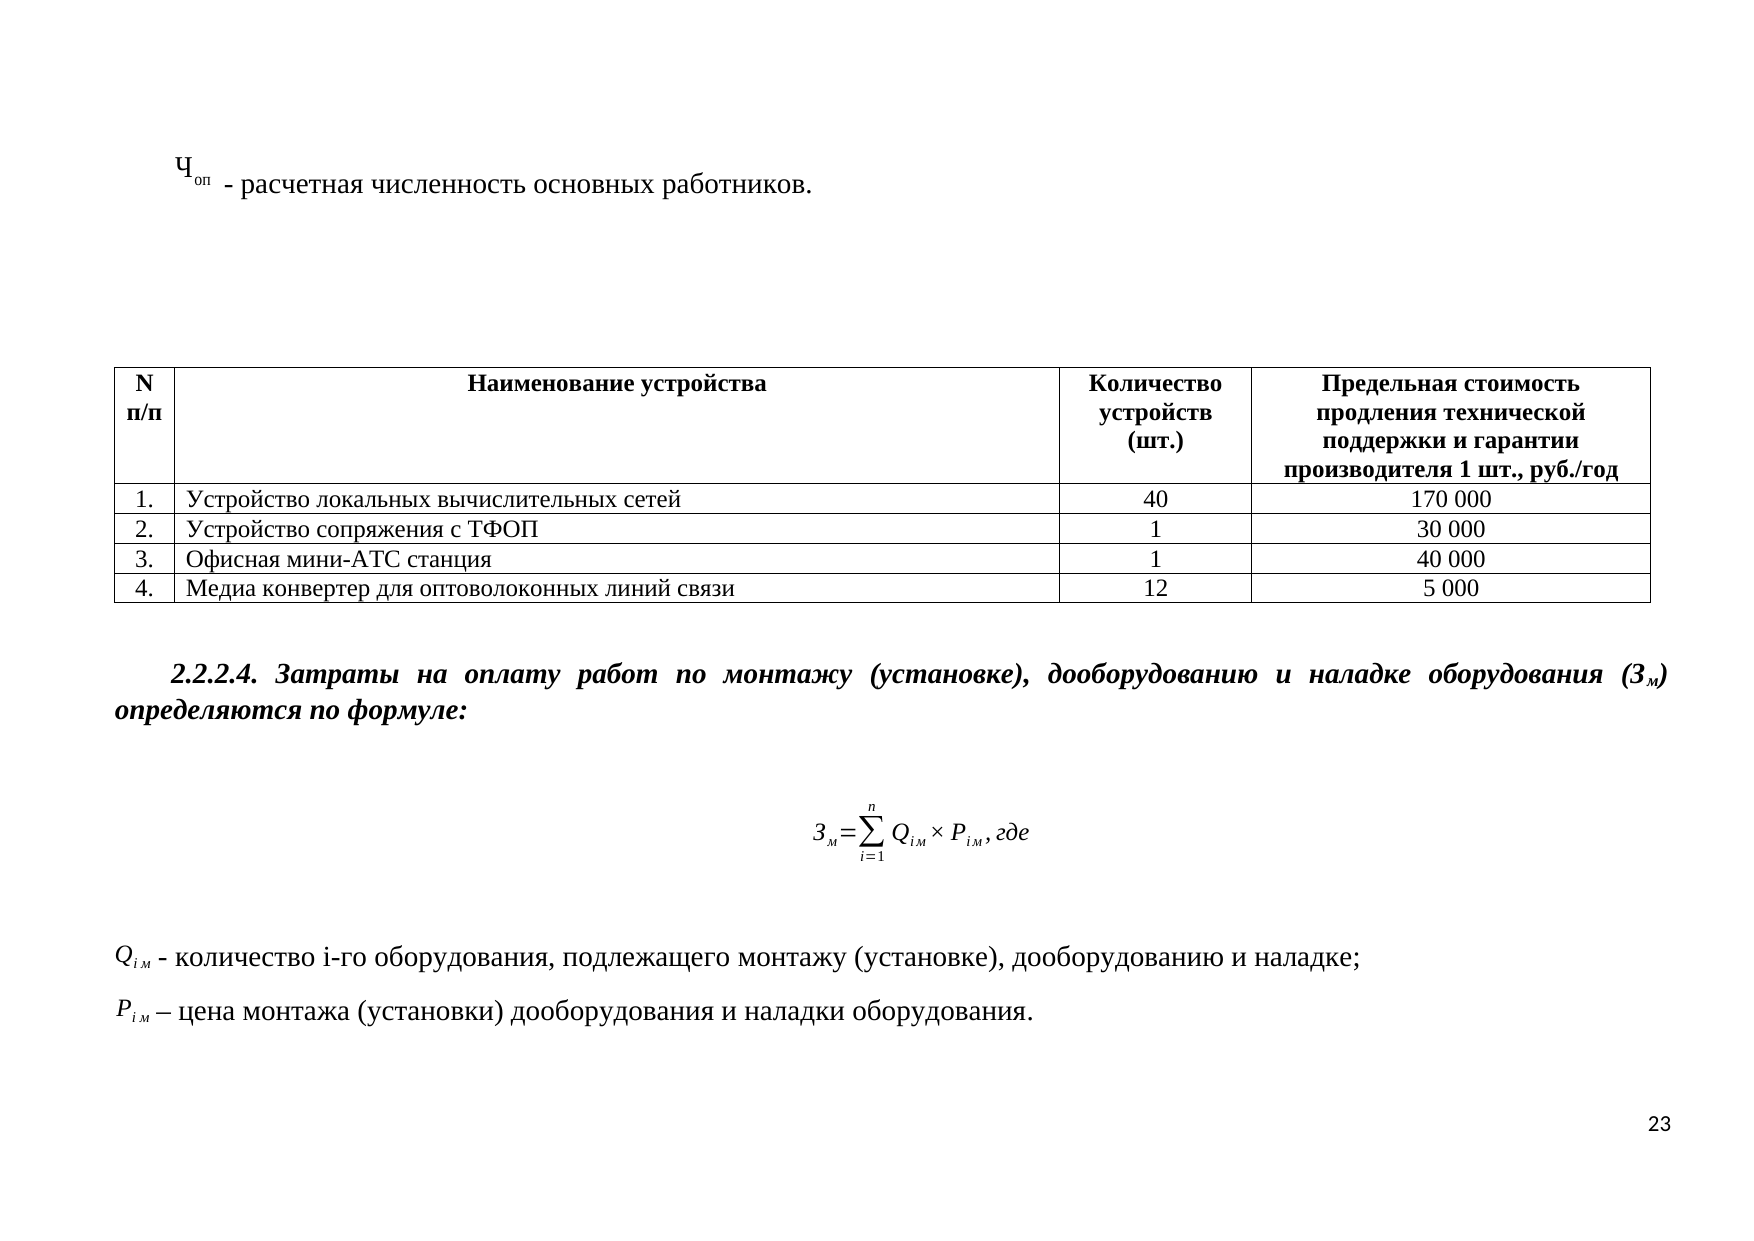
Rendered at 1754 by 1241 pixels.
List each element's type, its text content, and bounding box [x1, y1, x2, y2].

table_cell 1 [1060, 544, 1251, 572]
table_cell 2. [115, 514, 174, 543]
table_cell 5 000 [1252, 574, 1650, 602]
table_cell 40 [1060, 484, 1251, 513]
table_header Наименование устройства [175, 368, 1059, 483]
table_cell 12 [1060, 574, 1251, 602]
text – цена монтажа (установки) дооборудования и наладки оборудования. [114, 993, 1671, 1028]
table_cell 40 000 [1252, 544, 1650, 572]
table_header Предельная стоимость продления технической поддержки и гарантии производителя 1 шт., руб./год [1252, 368, 1650, 483]
table_cell Устройство локальных вычислительных сетей [175, 484, 1059, 513]
table_cell 1. [115, 484, 174, 513]
text - количество i-го оборудования, подлежащего монтажу (установке), дооборудованию и наладке; [114, 939, 1671, 974]
table_header N п/п [115, 368, 174, 483]
table_cell 4. [115, 574, 174, 602]
table_cell 30 000 [1252, 514, 1650, 543]
table_header Количество устройств (шт.) [1060, 368, 1251, 483]
table_cell Устройство сопряжения с ТФОП [175, 514, 1059, 543]
table_cell Офисная мини-АТС станция [175, 544, 1059, 572]
table_cell 3. [115, 544, 174, 572]
text - расчетная численность основных работников. [114, 148, 1671, 199]
table_cell 170 000 [1252, 484, 1650, 513]
table_cell Медиа конвертер для оптоволоконных линий связи [175, 574, 1059, 602]
table_cell 1 [1060, 514, 1251, 543]
text 2.2.2.4. Затраты на оплату работ по монтажу (установке), дооборудованию и наладке оборудования (Зм) определяются по формуле: [114, 656, 1671, 726]
